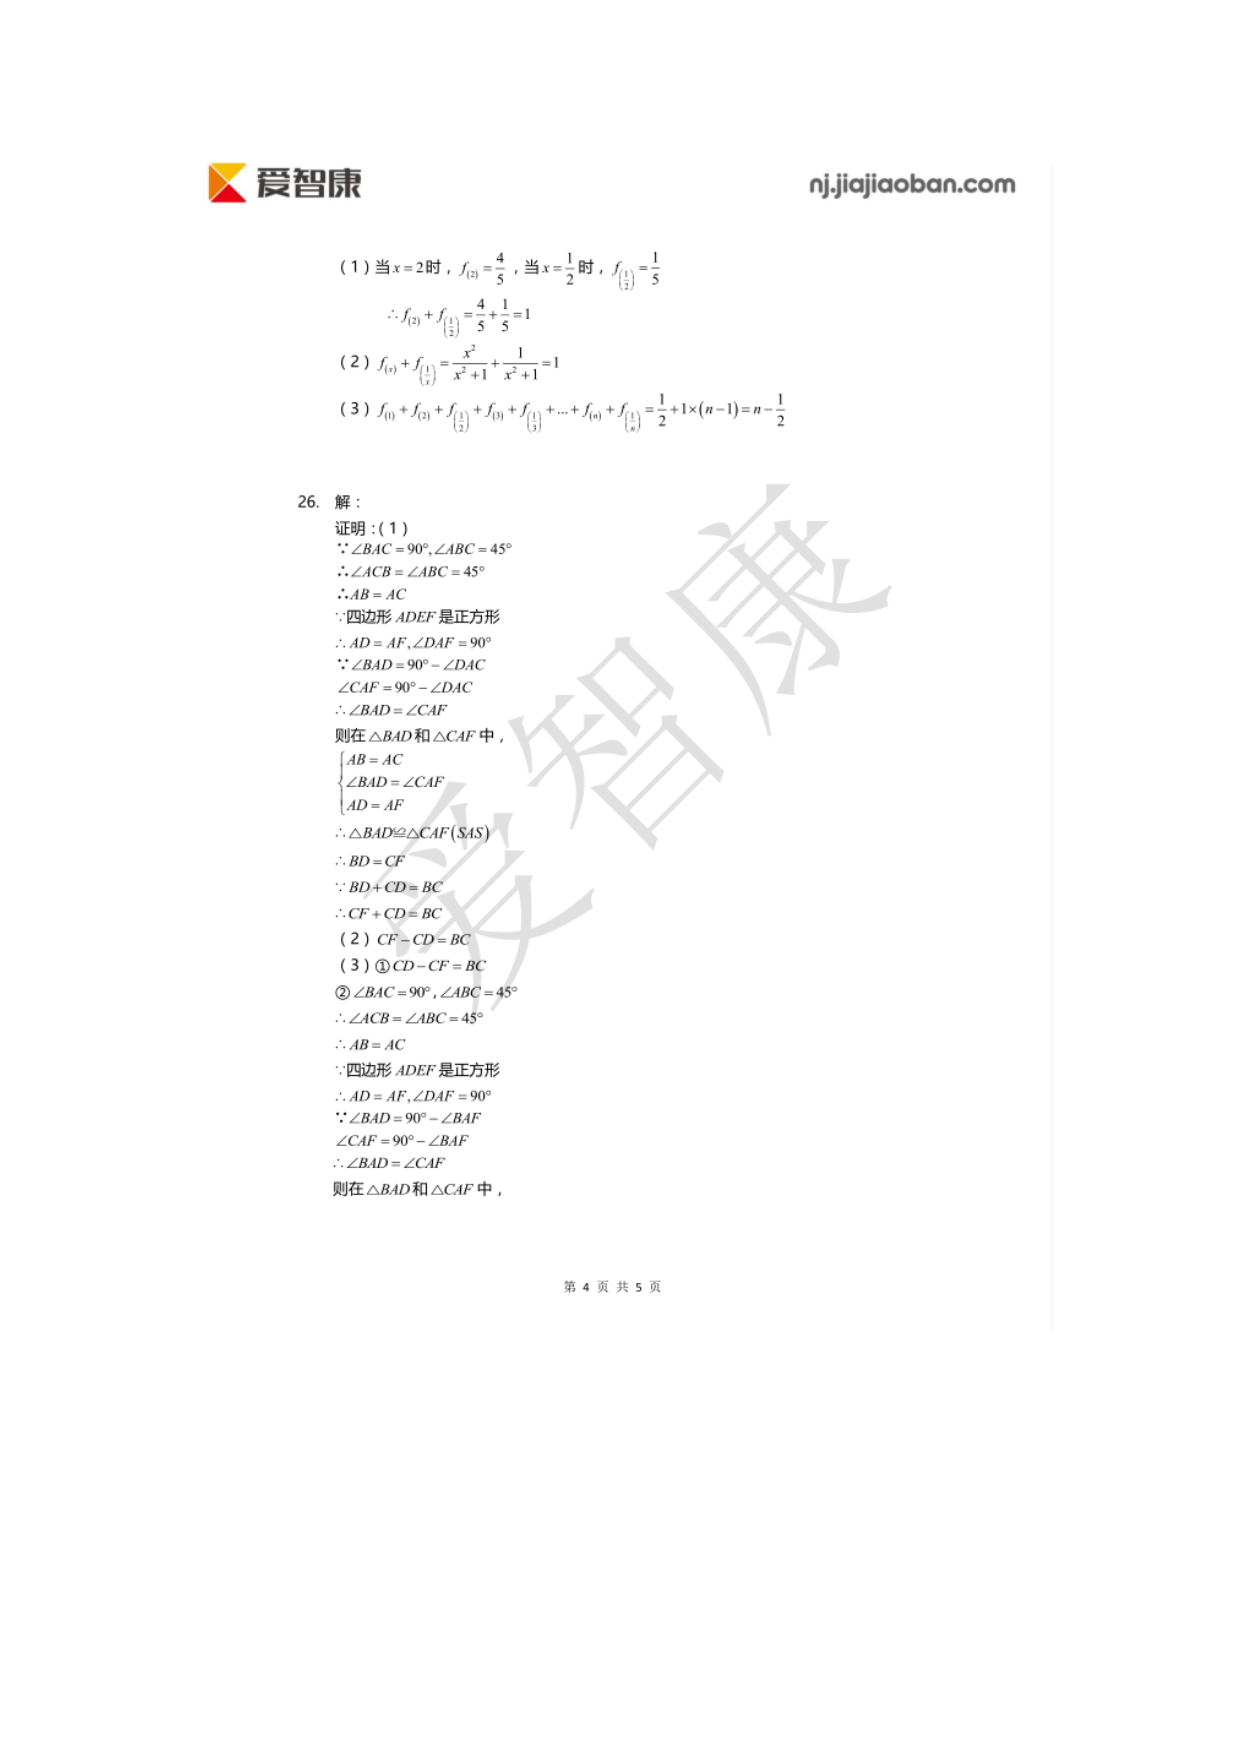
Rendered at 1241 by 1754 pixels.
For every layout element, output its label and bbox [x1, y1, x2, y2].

picture [187, 162, 1053, 1331]
